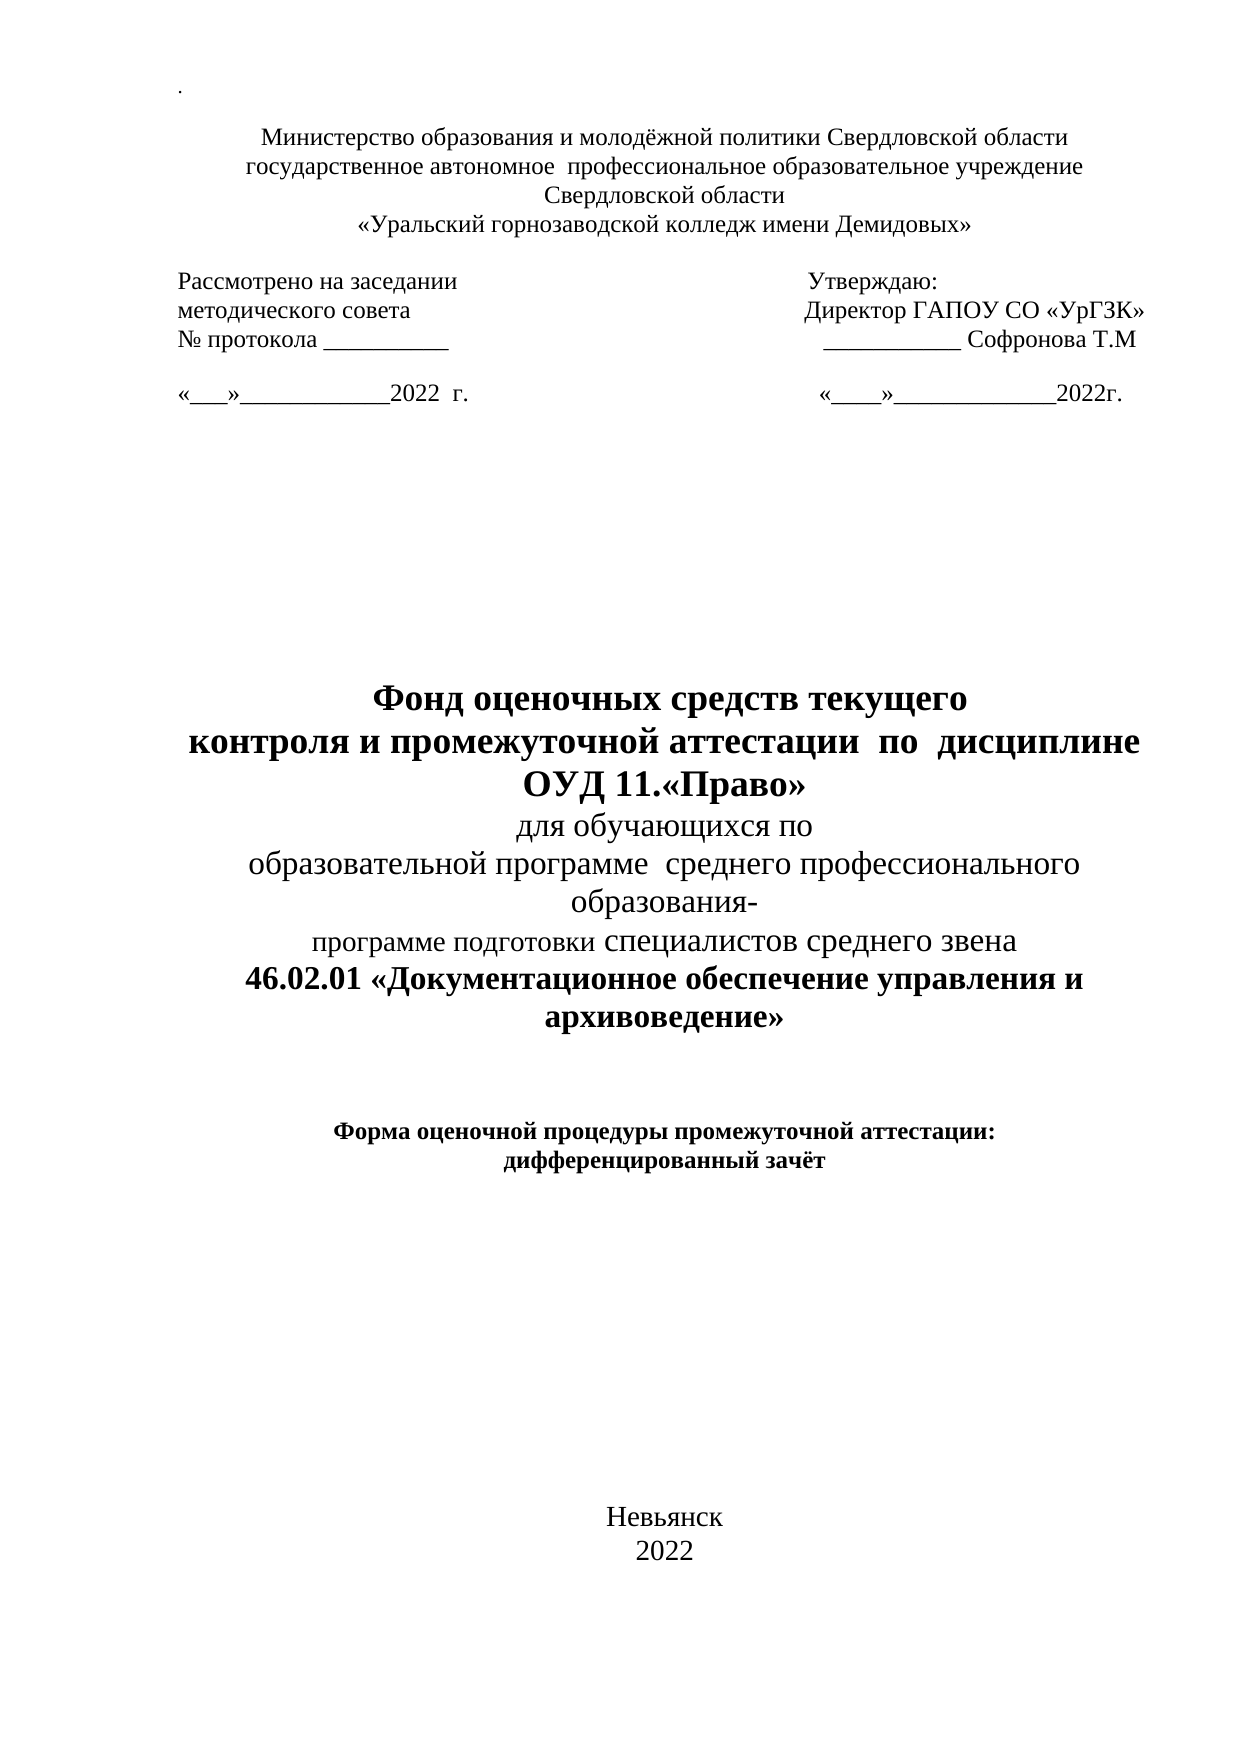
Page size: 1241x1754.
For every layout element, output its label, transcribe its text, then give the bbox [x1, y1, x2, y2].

text дифференцированный зачёт [177, 1145, 1152, 1174]
text Рассмотрено на заседании Утверждаю: [177, 266, 1152, 295]
text 2022 [177, 1533, 1152, 1566]
text № протокола __________ ___________ Софронова Т.М [177, 324, 1152, 352]
text образовательной программе среднего профессионального образования- [177, 843, 1152, 920]
text контроля и промежуточной аттестации по дисциплине [177, 719, 1152, 762]
text Невьянск [177, 1499, 1152, 1533]
text «Уральский горнозаводской колледж имени Демидовых» [177, 209, 1152, 237]
text программе подготовки специалистов среднего звена [177, 920, 1152, 958]
text Форма оценочной процедуры промежуточной аттестации: [177, 1116, 1152, 1145]
text для обучающихся по [177, 805, 1152, 843]
text «___»____________2022 г. «____»_____________2022г. [177, 378, 1152, 406]
text Фонд оценочных средств текущего [177, 676, 1152, 719]
text методического совета Директор ГАПОУ СО «УрГЗК» [177, 295, 1152, 324]
text 46.02.01 «Документационное обеспечение управления и архивоведение» [177, 958, 1152, 1035]
text Министерство образования и молодёжной политики Свердловской области [177, 122, 1152, 151]
text государственное автономное профессиональное образовательное учреждение Свердловской области [177, 151, 1152, 209]
text ОУД 11.«Право» [177, 762, 1152, 805]
